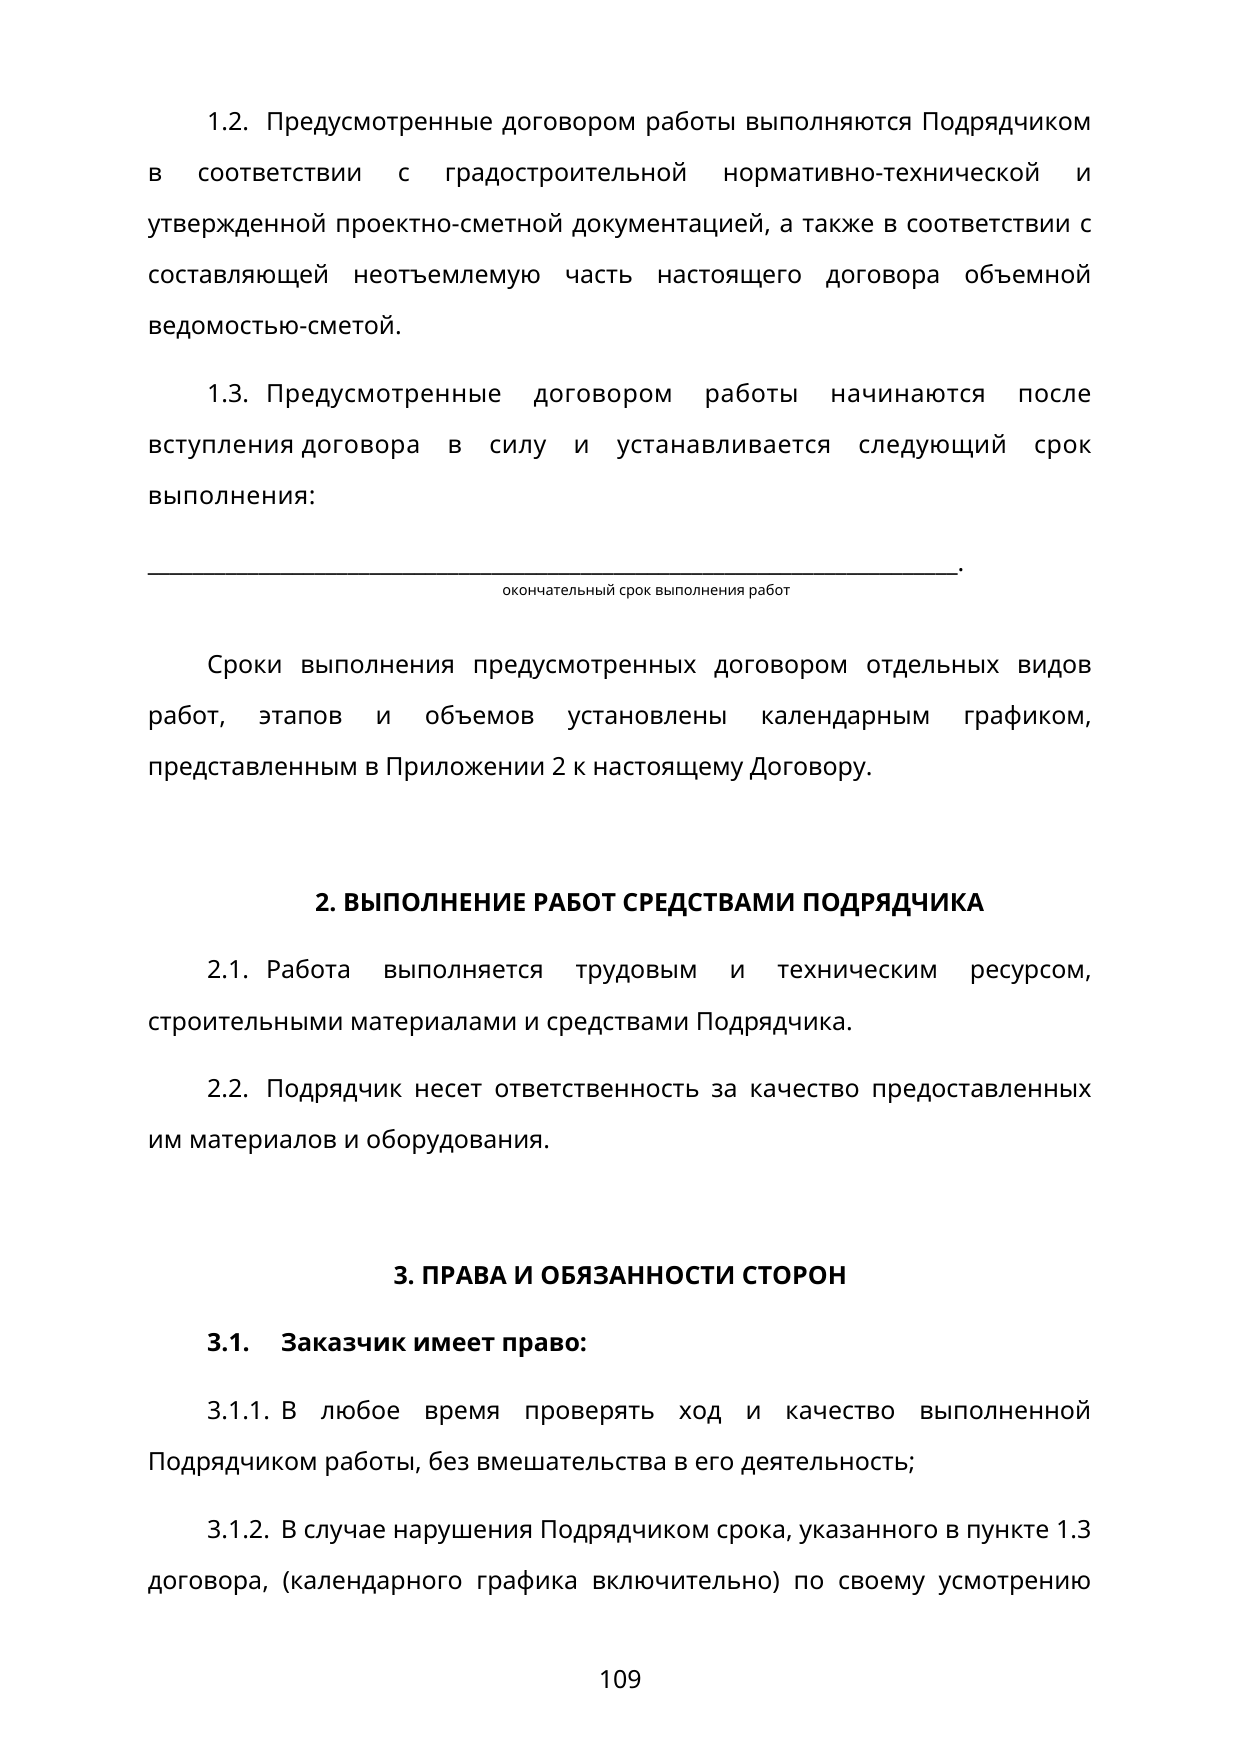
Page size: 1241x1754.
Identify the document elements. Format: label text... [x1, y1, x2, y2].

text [148, 1511, 1092, 1597]
text Сроки выполнения предусмотренных договором отдельных видов работ, этапов и объемов установлены календарным графиком, представленным в Приложении 2 к настоящему Договору. [148, 647, 1092, 783]
text _________________________________________________________________________. [148, 545, 1092, 579]
text 3.1.1. В любое время проверять ход и качество выполненной Подрядчиком работы, без вмешательства в его деятельность; [148, 1393, 1092, 1478]
text 3.1. Заказчик имеет право: [148, 1325, 1092, 1359]
text 2. ВЫПОЛНЕНИЕ РАБОТ СРЕДСТВАМИ ПОДРЯДЧИКА [148, 884, 1092, 918]
text 3. ПРАВА И ОБЯЗАННОСТИ СТОРОН [148, 1257, 1092, 1291]
text 2.1. Работа выполняется трудовым и техническим ресурсом, строительными материалами и средствами Подрядчика. [148, 952, 1092, 1037]
text 1.2. Предусмотренные договором работы выполняются Подрядчиком в соответствии с градостроительной нормативно-технической и утвержденной проектно-сметной документацией, а также в соответствии с составляющей неотъемлемую часть настоящего договора объемной ведомостью-сметой. [148, 103, 1092, 342]
text 2.2. Подрядчик несет ответственность за качество предоставленных им материалов и оборудования. [148, 1071, 1092, 1156]
text 1.3. Предусмотренные договором работы начинаются после вступления договора в силу и устанавливается следующий срок выполнения: [148, 375, 1092, 511]
text окончательный срок выполнения работ [502, 579, 1092, 613]
